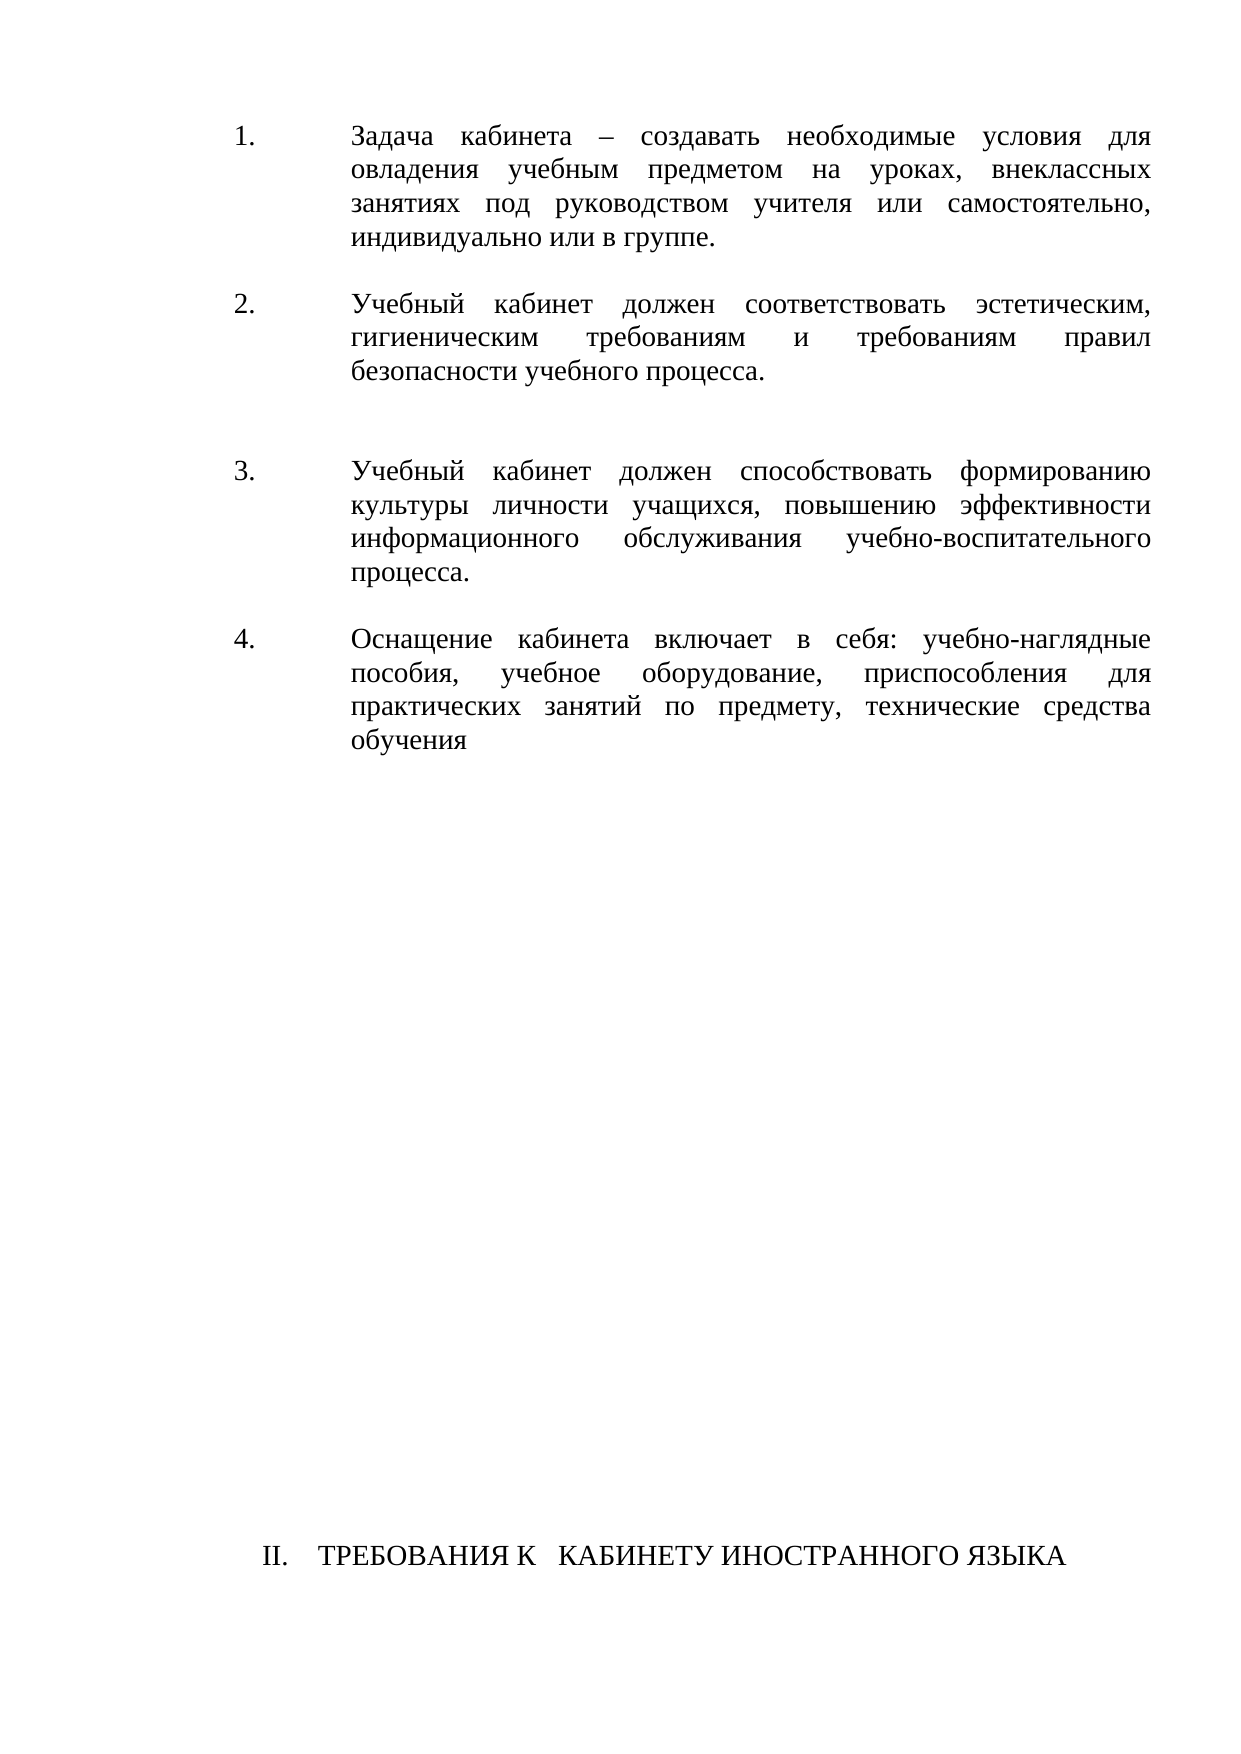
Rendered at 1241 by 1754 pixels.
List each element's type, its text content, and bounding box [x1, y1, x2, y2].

text II. ТРЕБОВАНИЯ К КАБИНЕТУ ИНОСТРАННОГО ЯЗЫКА [177, 1538, 1152, 1571]
list Задача кабинета – создавать необходимые условия для овладения учебным предметом на уроках, внеклассных занятиях под руководством учителя или самостоятельно, индивидуально или в группе. [233, 118, 1152, 252]
list Оснащение кабинета включает в себя: учебно-наглядные пособия, учебное оборудование, приспособления для практических занятий по предмету, технические средства обучения [233, 621, 1152, 755]
list Учебный кабинет должен способствовать формированию культуры личности учащихся, повышению эффективности информационного обслуживания учебно-воспитательного процесса. [233, 453, 1152, 588]
list Учебный кабинет должен соответствовать эстетическим, гигиеническим требованиям и требованиям правил безопасности учебного процесса. [233, 286, 1152, 386]
